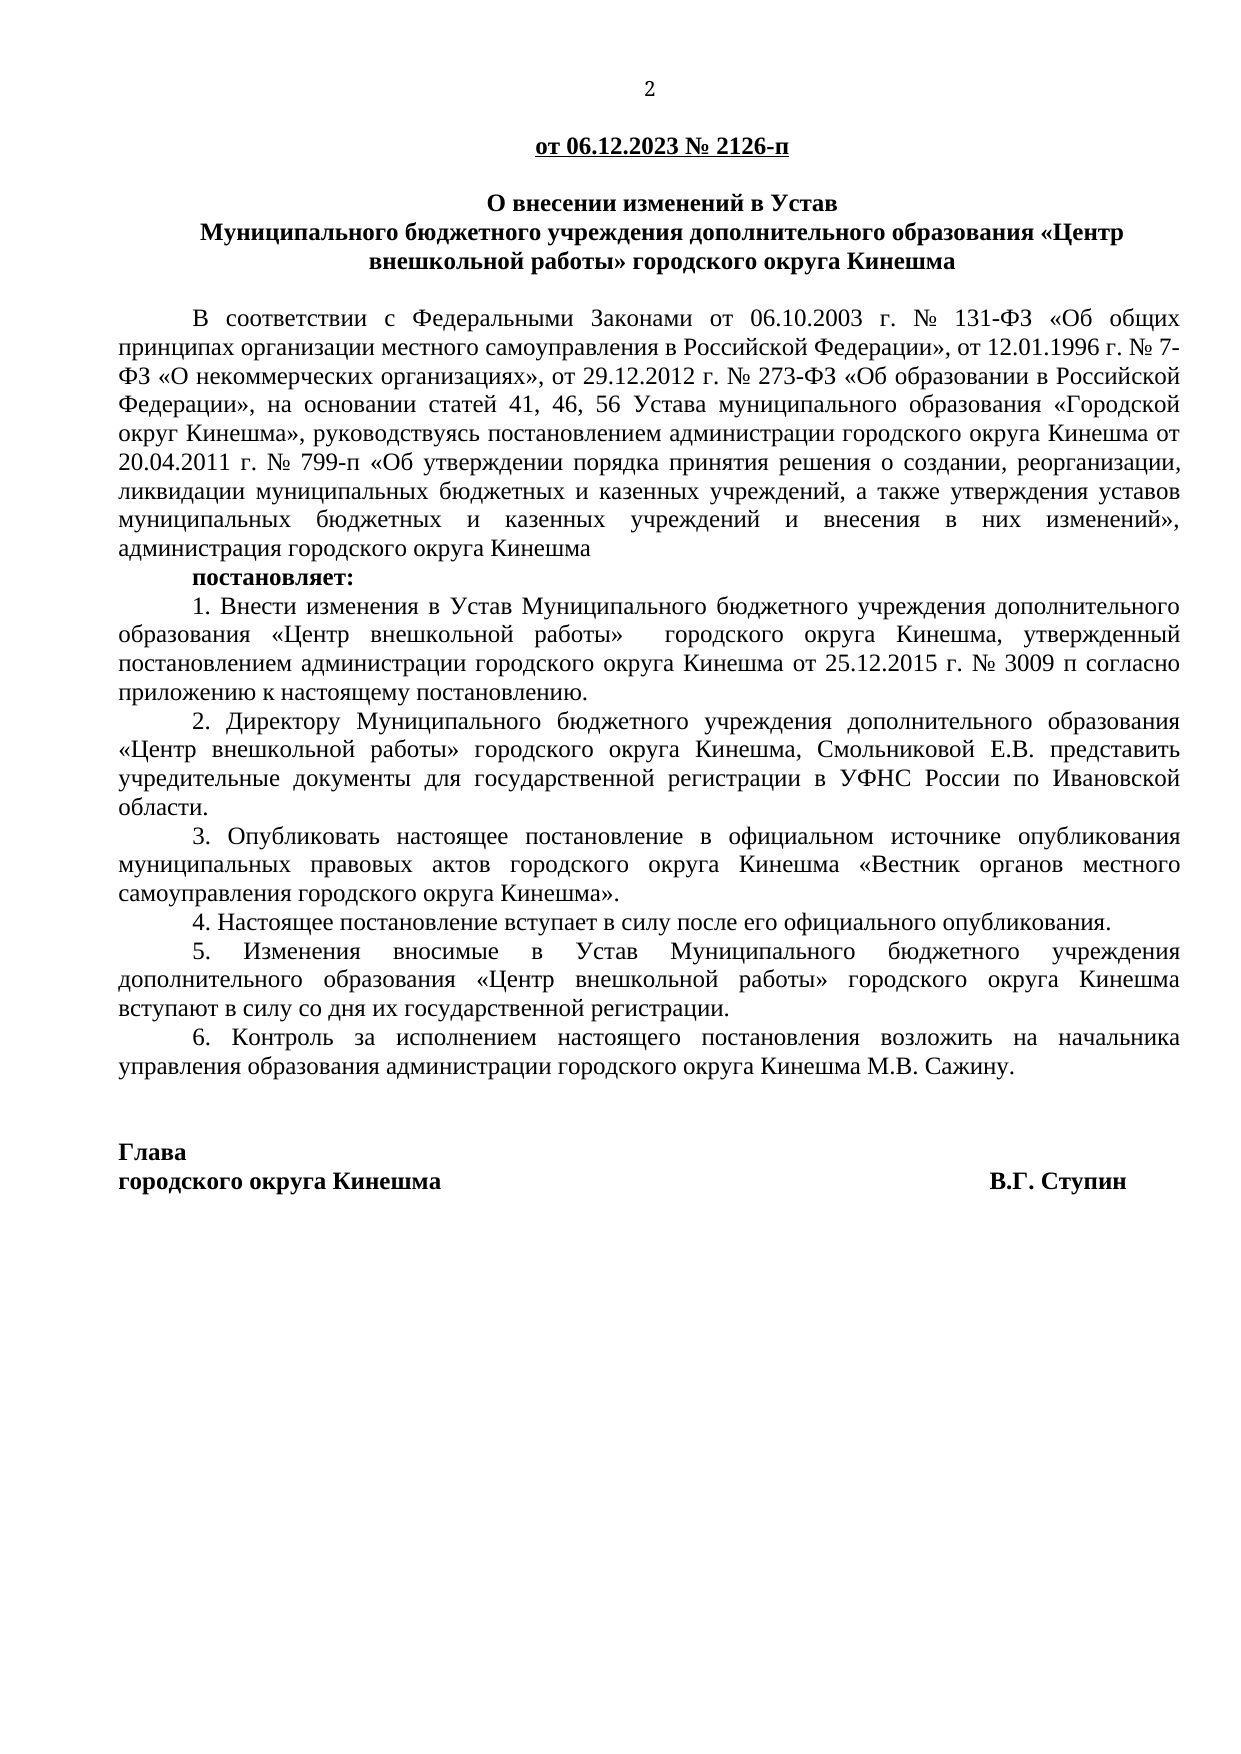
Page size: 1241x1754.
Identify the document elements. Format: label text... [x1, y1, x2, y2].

text О внесении изменений в Устав [143, 188, 1181, 217]
text 1. Внести изменения в Устав Муниципального бюджетного учреждения дополнительного образования «Центр внешкольной работы» городского округа Кинешма, утвержденный постановлением администрации городского округа Кинешма от 25.12.2015 г. № 3009 п согласно приложению к настоящему постановлению. [118, 591, 1181, 706]
text 5. Изменения вносимые в Устав Муниципального бюджетного учреждения дополнительного образования «Центр внешкольной работы» городского округа Кинешма вступают в силу со дня их государственной регистрации. [118, 936, 1181, 1022]
text 2. Директору Муниципального бюджетного учреждения дополнительного образования «Центр внешкольной работы» городского округа Кинешма, Смольниковой Е.В. представить учредительные документы для государственной регистрации в УФНС России по Ивановской области. [118, 706, 1181, 821]
text 3. Опубликовать настоящее постановление в официальном источнике опубликования муниципальных правовых актов городского округа Кинешма «Вестник органов местного самоуправления городского округа Кинешма». [118, 821, 1181, 907]
text Глава [118, 1137, 1181, 1166]
text 4. Настоящее постановление вступает в силу после его официального опубликования. [118, 907, 1181, 936]
text Муниципального бюджетного учреждения дополнительного образования «Центр внешкольной работы» городского округа Кинешма [143, 217, 1181, 274]
text 6. Контроль за исполнением настоящего постановления возложить на начальника управления образования администрации городского округа Кинешма М.В. Сажину. [118, 1022, 1181, 1079]
text от 06.12.2023 № 2126-п [143, 131, 1181, 159]
text В соответствии с Федеральными Законами от 06.10.2003 г. № 131-ФЗ «Об общих принципах организации местного самоуправления в Российской Федерации», от 12.01.1996 г. № 7-ФЗ «О некоммерческих организациях», от 29.12.2012 г. № 273-ФЗ «Об образовании в Российской Федерации», на основании статей 41, 46, 56 Устава муниципального образования «Городской округ Кинешма», руководствуясь постановлением администрации городского округа Кинешма от 20.04.2011 г. № 799-п «Об утверждении порядка принятия решения о создании, реорганизации, ликвидации муниципальных бюджетных и казенных учреждений, а также утверждения уставов муниципальных бюджетных и казенных учреждений и внесения в них изменений», администрация городского округа Кинешма [118, 303, 1181, 505]
text постановляет: [118, 562, 1181, 591]
text городского округа Кинешма В.Г. Ступин [118, 1166, 1181, 1194]
